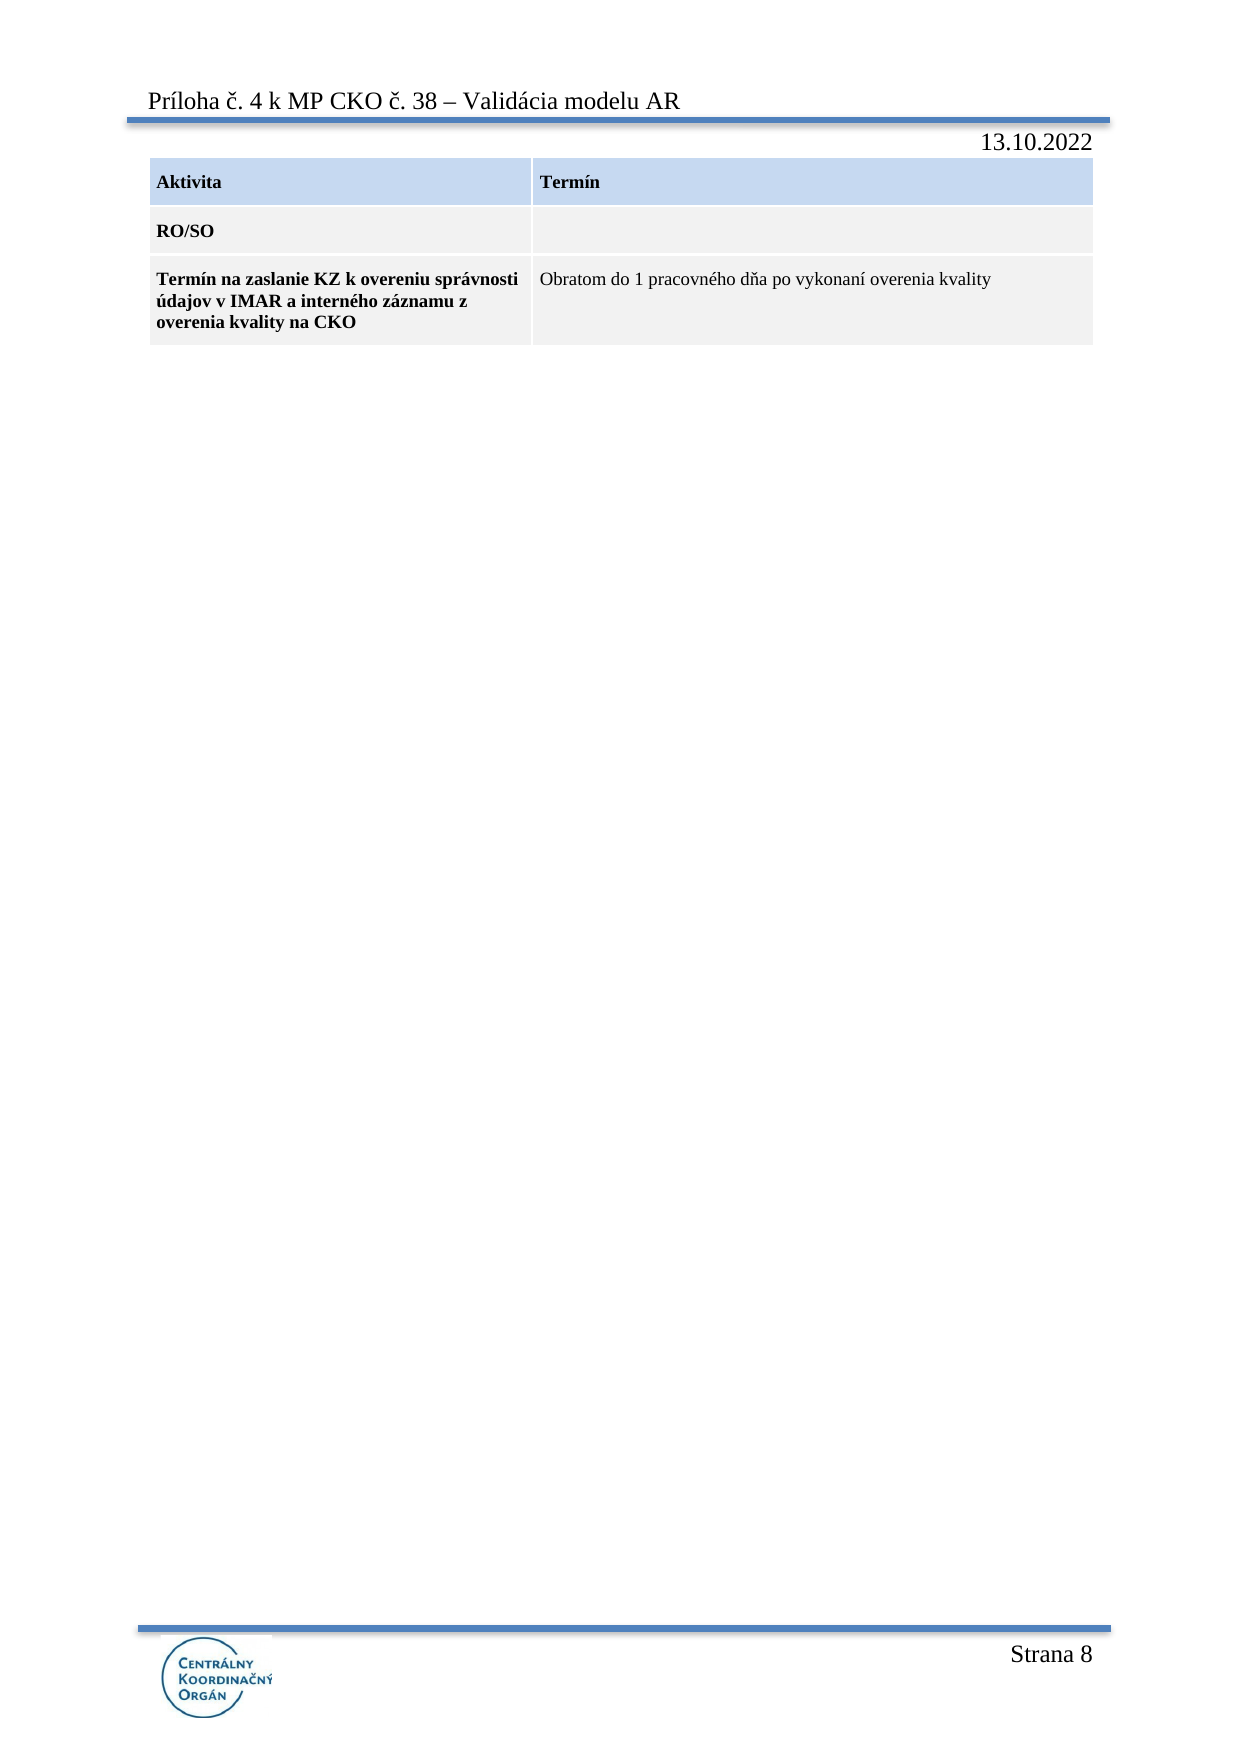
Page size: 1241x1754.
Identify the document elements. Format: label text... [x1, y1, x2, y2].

picture [159, 1635, 272, 1717]
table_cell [533, 207, 1093, 253]
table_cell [150, 207, 531, 253]
table_header Termín [533, 158, 1093, 205]
table_header Aktivita [150, 158, 531, 205]
table_cell Termín na zaslanie KZ k overeniu správnosti údajov v IMAR a interného záznamu z overenia kvality na CKO [150, 256, 531, 345]
table_cell Obratom do 1 pracovného dňa po vykonaní overenia kvality [533, 256, 1093, 345]
